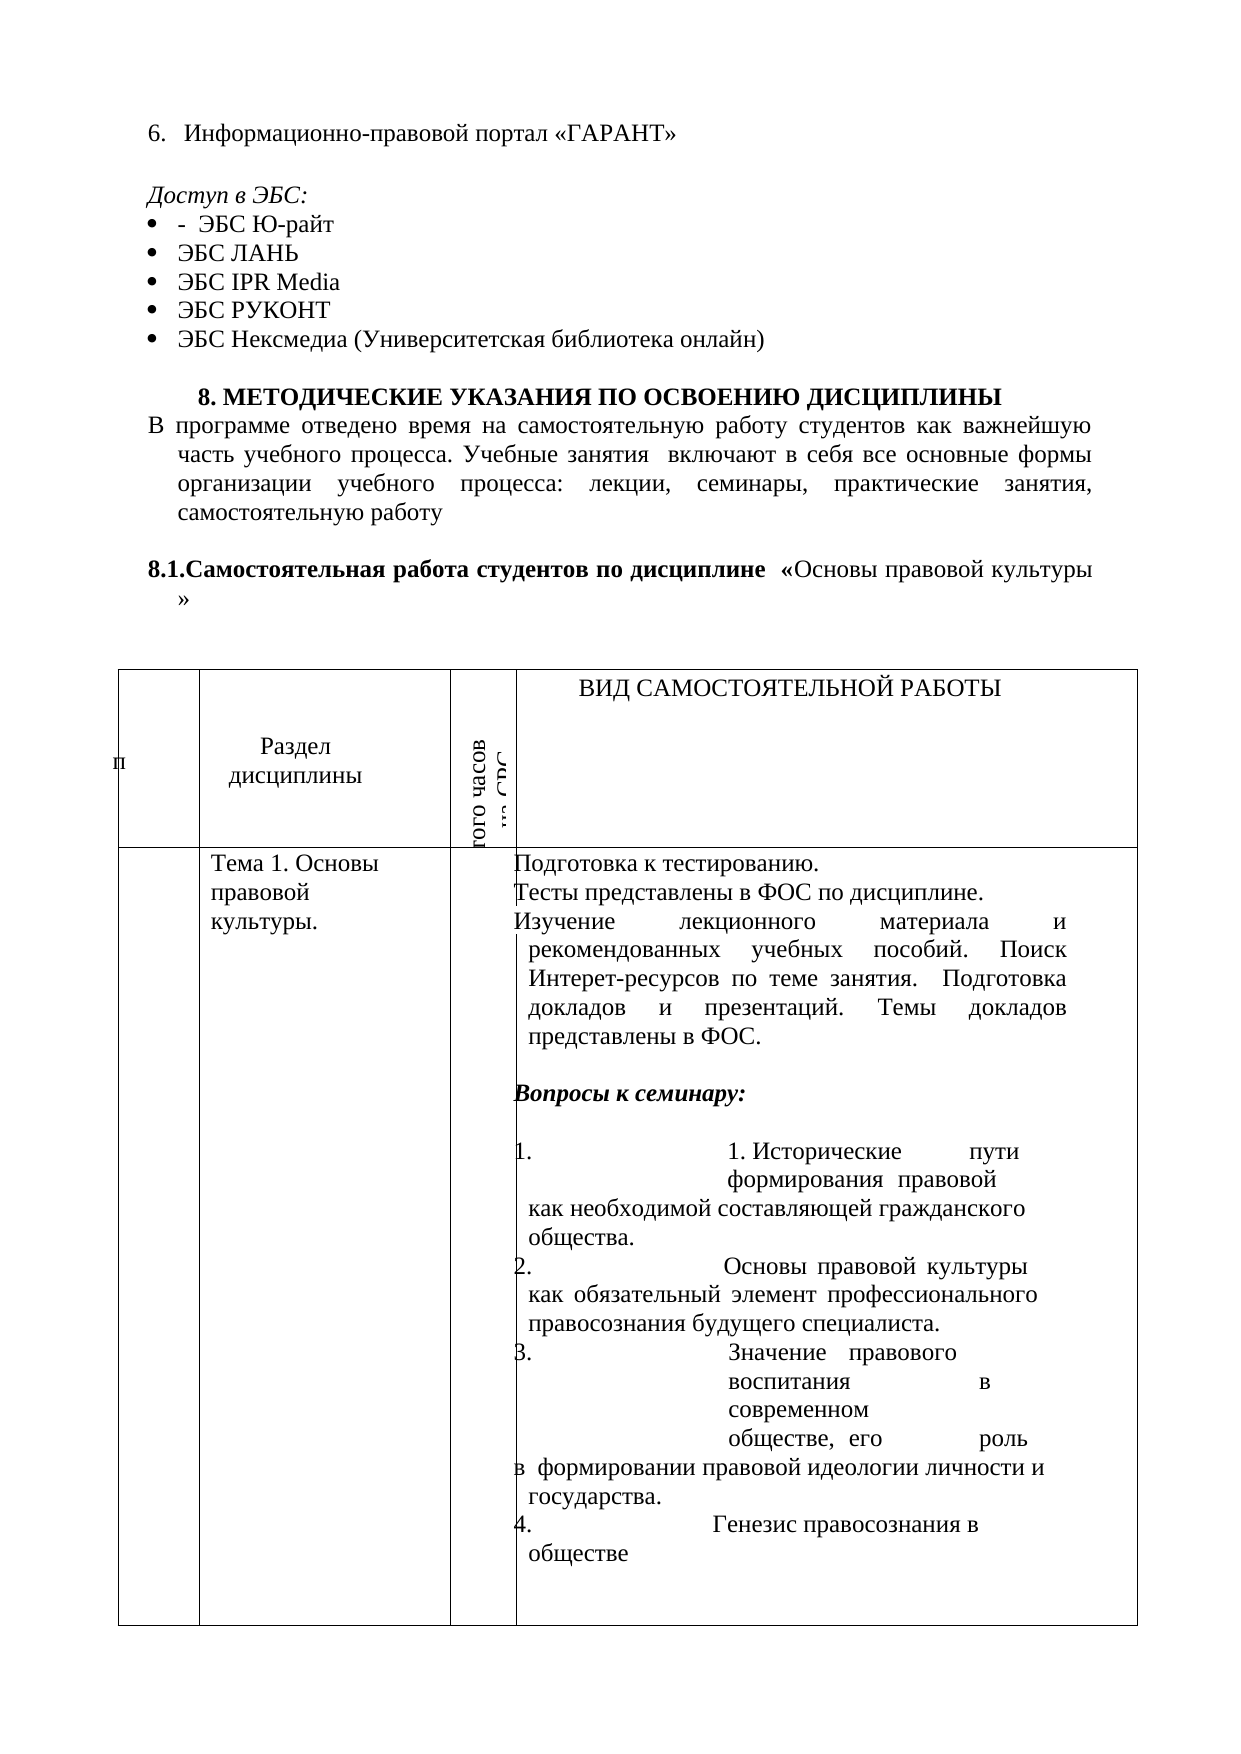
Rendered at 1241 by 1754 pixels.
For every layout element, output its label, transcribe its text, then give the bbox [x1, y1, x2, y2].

list - ЭБС Ю-райт [148, 209, 1093, 238]
list ЭБС Нексмедиа (Университетская библиотека онлайн) [148, 324, 1093, 353]
list Информационно-правовой портал «ГАРАНТ» [148, 118, 1093, 147]
table_cell [119, 848, 199, 1624]
table_header п/п [119, 670, 199, 847]
list ЭБС РУКОНТ [148, 295, 1093, 324]
table_header Итого часов на СРС [451, 670, 516, 847]
table_cell Тема 1. Основы правовой культуры. [200, 848, 450, 1624]
table_cell Подготовка к тестированию. Тесты представлены в ФОС по дисциплине. Изучение лекционного материала и рекомендованных учебных пособий. Поиск Интерет-ресурсов по теме занятия. Подготовка докладов и презентаций. Темы докладов представлены в ФОС. Вопросы к семинару: 1. Исторические пути формирования правовой культуры как необходимой составляющей гражданского общества. Основы правовой культуры как обязательный элемент профессионального правосознания будущего специалиста. Значение правового воспитания в современном обществе, его роль в формировании правовой идеологии личности и государства. Генезис правосознания в обществе [517, 848, 1137, 1624]
list ЭБС ЛАНЬ [148, 238, 1093, 267]
list ЭБС IPR Media [148, 267, 1093, 295]
table_header ВИД САМОСТОЯТЕЛЬНОЙ РАБОТЫ [517, 670, 1137, 847]
text 8. МЕТОДИЧЕСКИЕ УКАЗАНИЯ ПО ОСВОЕНИЮ ДИСЦИПЛИНЫ [148, 382, 1093, 410]
table_header Раздел дисциплины [200, 670, 450, 847]
text В программе отведено время на самостоятельную работу студентов как важнейшую часть учебного процесса. Учебные занятия включают в себя все основные формы организации учебного процесса: лекции, семинары, практические занятия, самостоятельную работу [148, 410, 1093, 525]
table_cell [451, 848, 516, 1624]
text Доступ в ЭБС: [148, 180, 1093, 209]
text 8.1.Самостоятельная работа студентов по дисциплине «Основы правовой культуры » [148, 554, 1093, 612]
